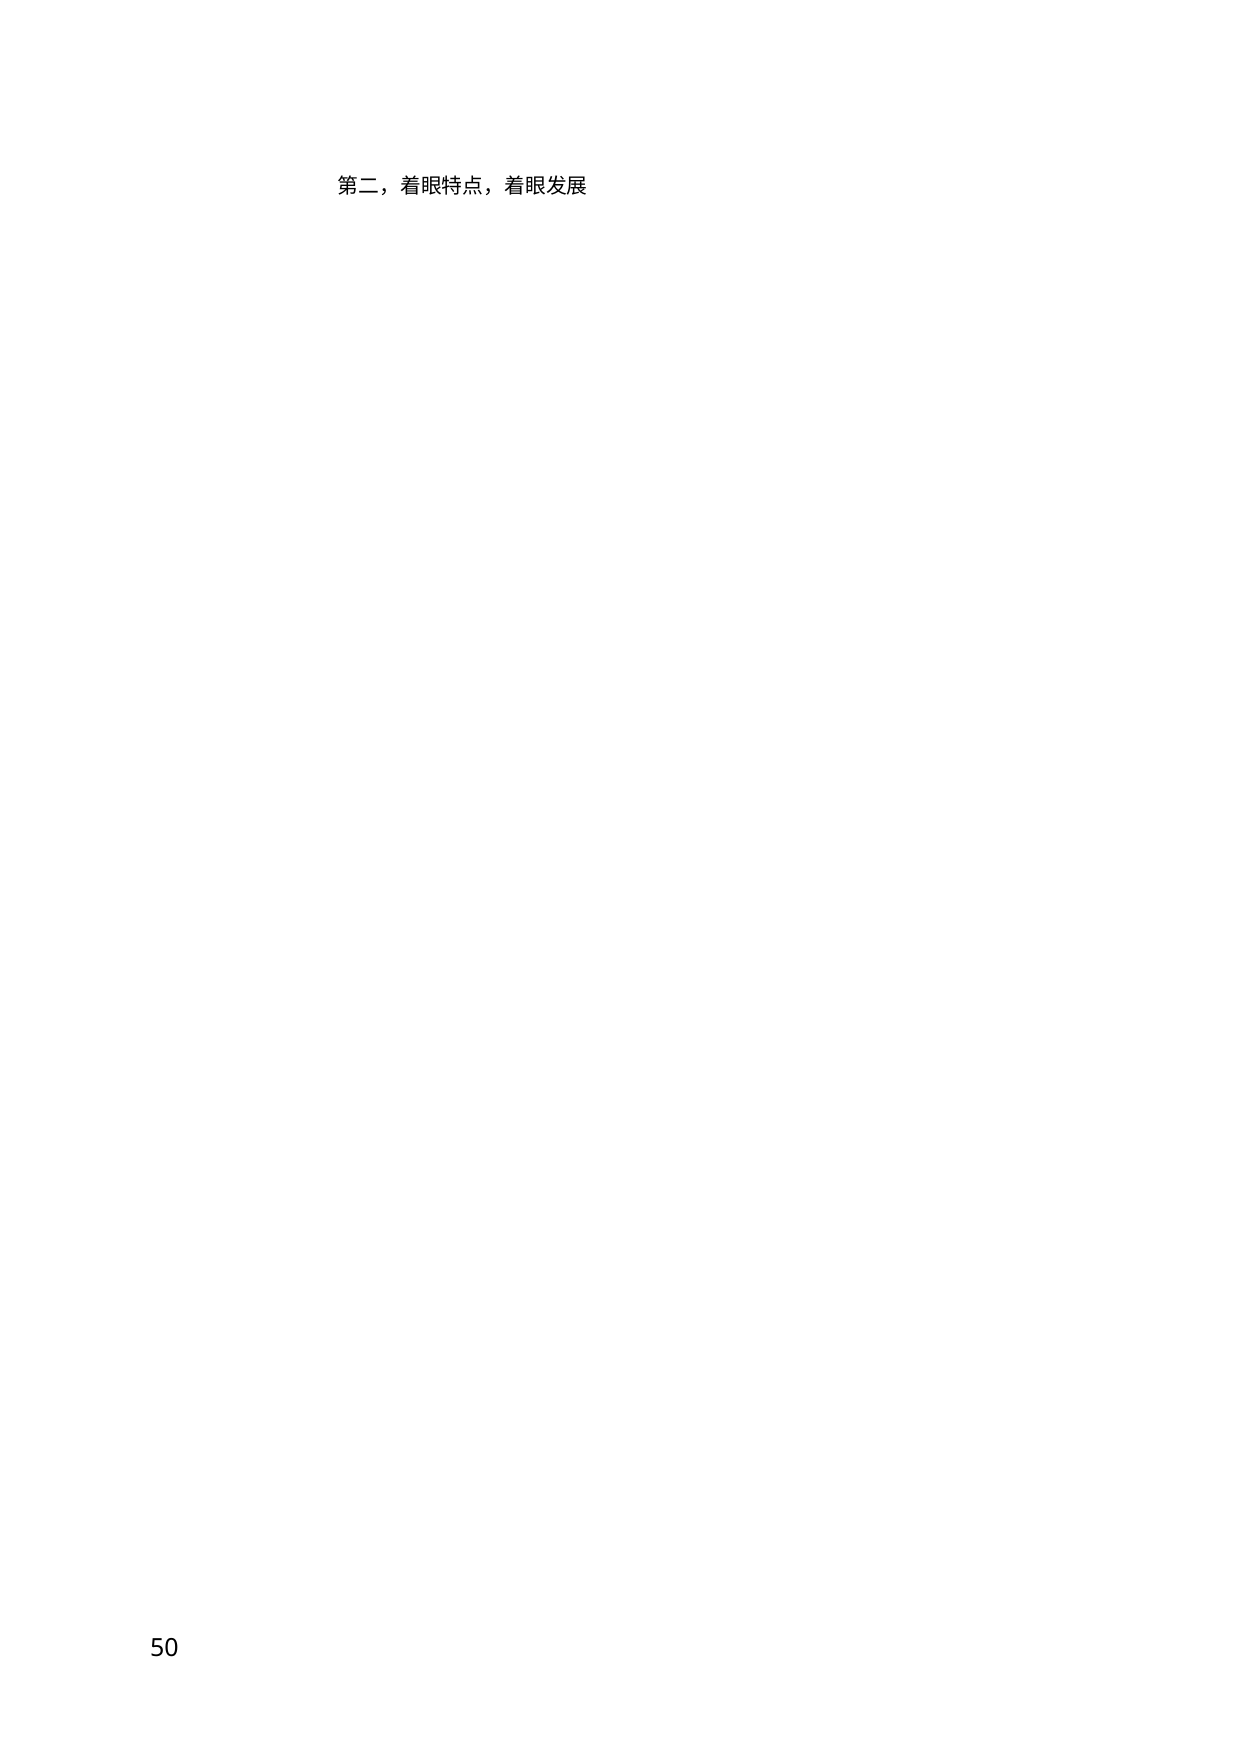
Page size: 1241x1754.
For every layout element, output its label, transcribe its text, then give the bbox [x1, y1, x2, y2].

text 第二，着眼特点，着眼发展 [150, 169, 1090, 199]
